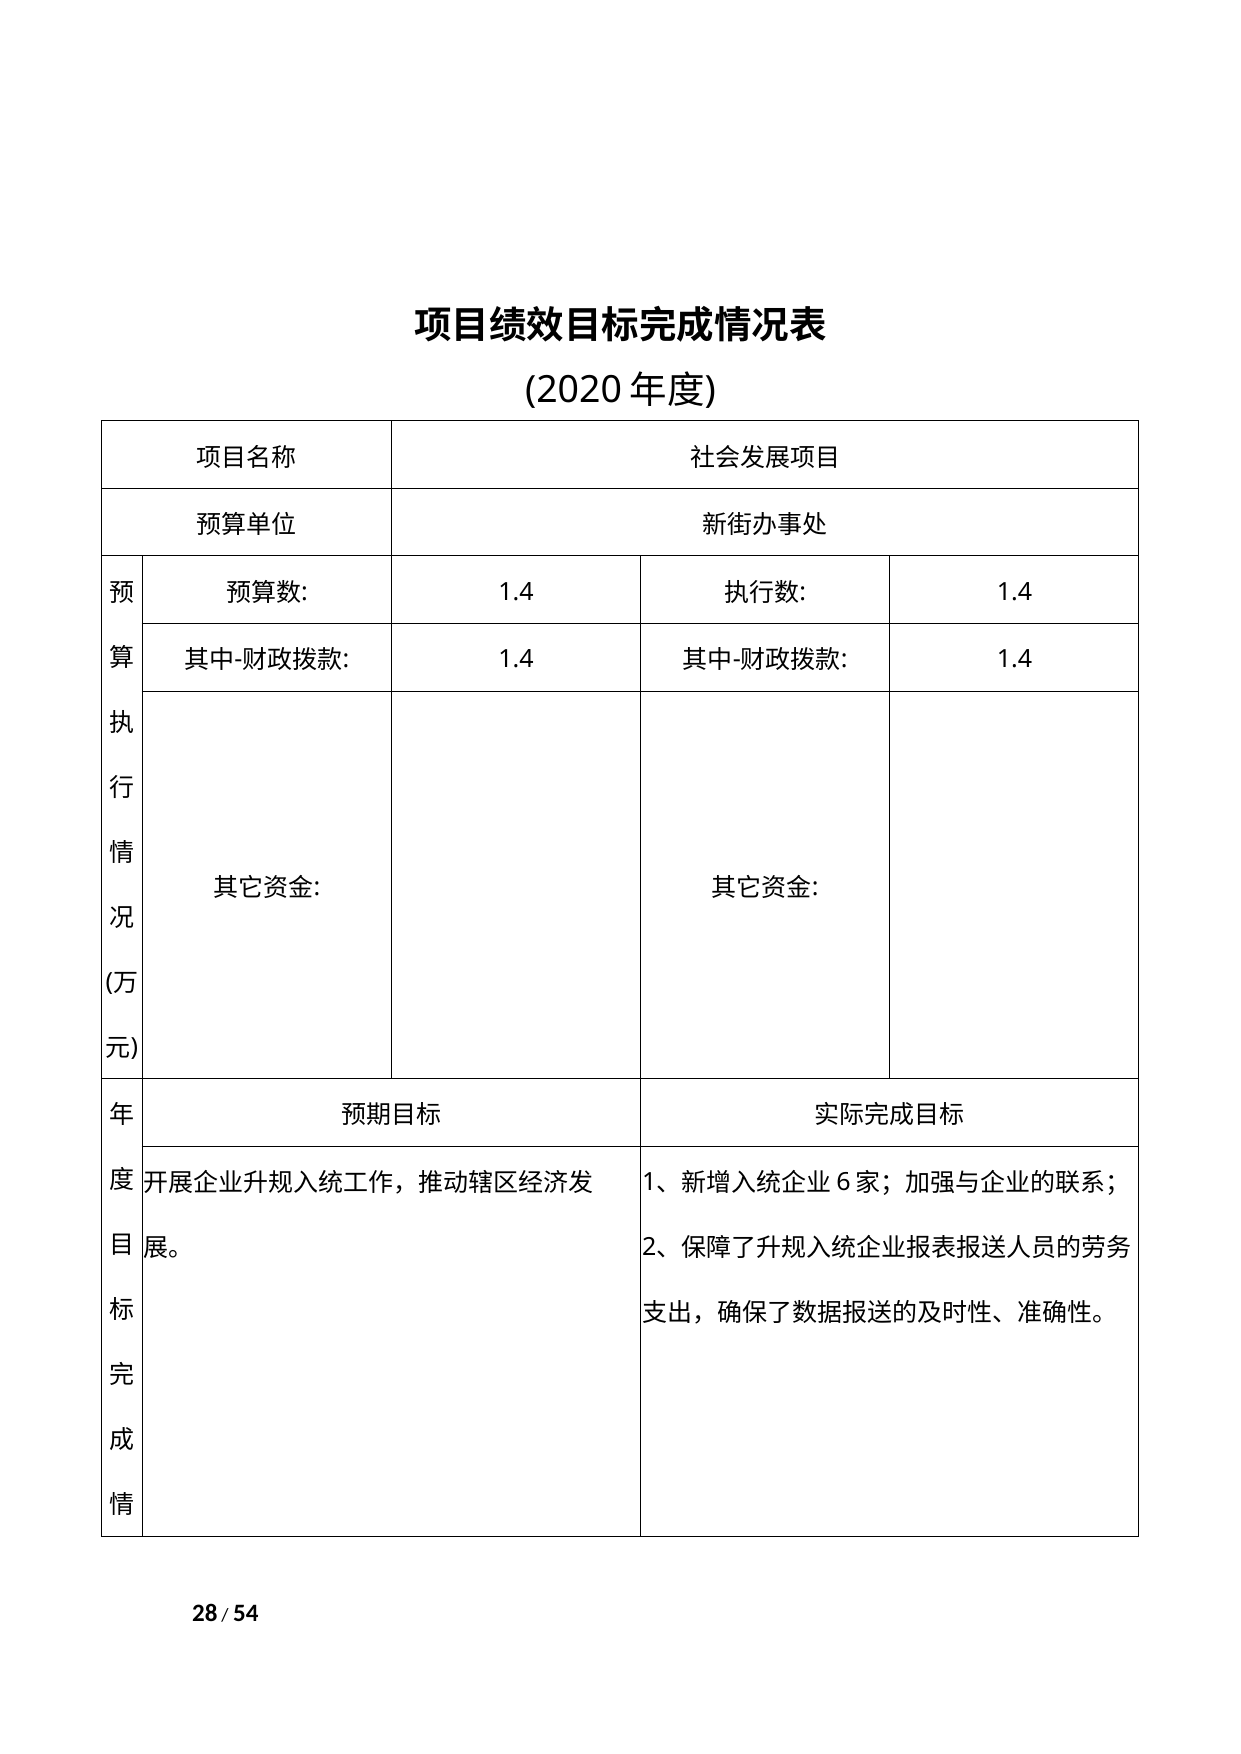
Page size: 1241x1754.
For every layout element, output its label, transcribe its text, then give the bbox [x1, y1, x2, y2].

table_cell 其中-财政拨款: [641, 624, 889, 691]
table_cell 预算执行情况(万元) [102, 556, 142, 1078]
table_cell 1.4 [392, 624, 640, 691]
table_cell 1.4 [890, 556, 1138, 623]
table_header 项目绩效目标完成情况表 (2020年度) [101, 224, 1139, 420]
table_cell 社会发展项目 [392, 421, 1138, 488]
table_cell 预算单位 [102, 489, 391, 555]
table_cell 1.4 [392, 556, 640, 623]
table_cell 实际完成目标 [641, 1079, 1138, 1146]
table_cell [143, 1147, 640, 1536]
table_cell [392, 692, 640, 1078]
table_cell 年度目标完成情况 [102, 1079, 142, 1536]
table_cell 预算数: [143, 556, 391, 623]
table_cell 1.4 [890, 624, 1138, 691]
table_cell 预期目标 [143, 1079, 640, 1146]
table_cell [890, 692, 1138, 1078]
table_cell 其中-财政拨款: [143, 624, 391, 691]
table_cell 项目名称 [102, 421, 391, 488]
table_cell 其它资金: [143, 692, 391, 1078]
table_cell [641, 1147, 1138, 1536]
table_cell 新街办事处 [392, 489, 1138, 555]
table_cell 执行数: [641, 556, 889, 623]
table_cell 其它资金: [641, 692, 889, 1078]
